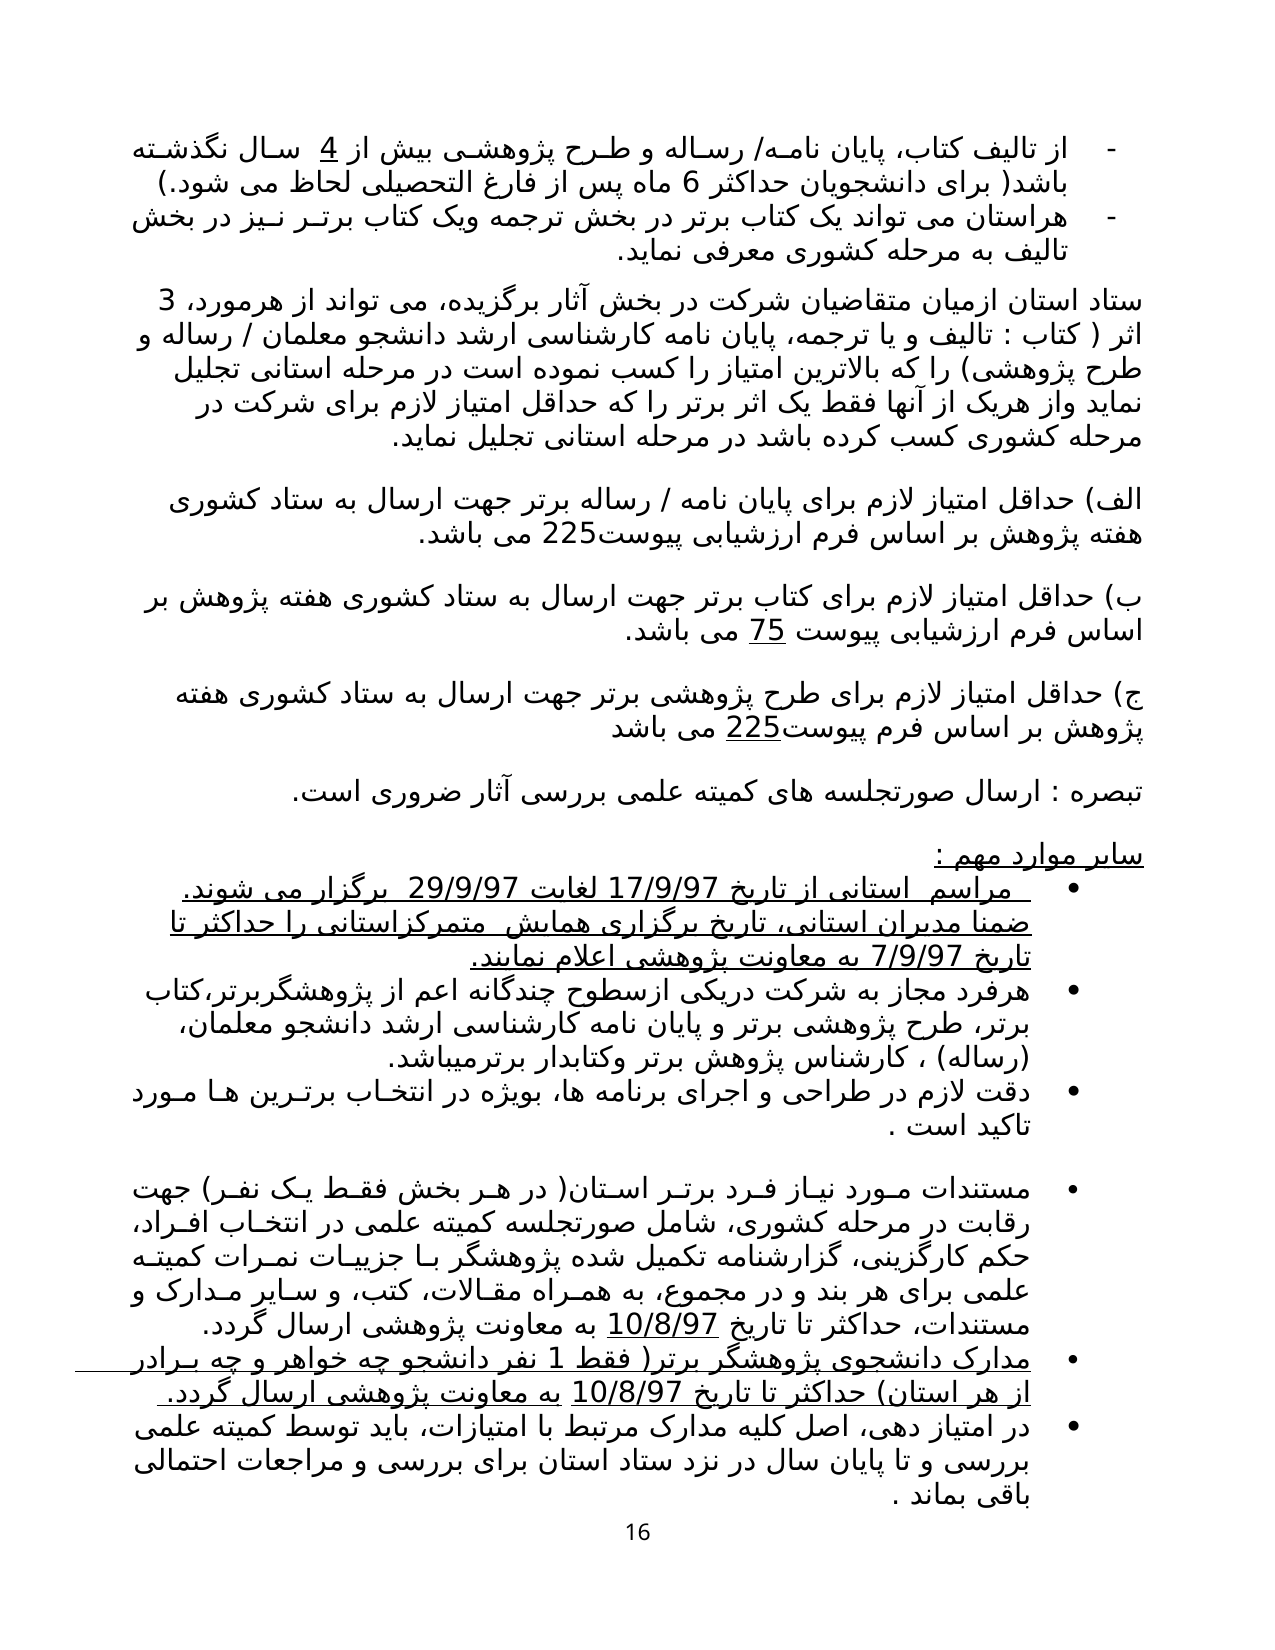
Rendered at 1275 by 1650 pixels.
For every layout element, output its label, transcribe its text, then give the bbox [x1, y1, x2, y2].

list دقت لازم در طراحی و اجرای برنامه ها، بویژه در انتخاب برترین ها مورد تاکید است . [131, 1075, 1069, 1143]
list از تالیف کتاب، پایان نامه/ رساله و طرح پژوهشی بیش از 4 سال نگذشته باشد( برای دانشجویان حداکثر 6 ماه پس از فارغ التحصیلی لحاظ می شود.) [131, 131, 1106, 199]
list مدارک دانشجوی پژوهشگر برتر( فقط 1 نفر دانشجو چه خواهر و چه برادر از هر استان) حداکثر تا تاریخ 10/8/97 به معاونت پژوهشی ارسال گردد. [131, 1371, 1069, 1439]
text ب) حداقل امتیاز لازم برای کتاب برتر جهت ارسال به ستاد کشوری هفته پژوهش بر اساس فرم ارزشیابی پیوست 75 می باشد. [131, 580, 1144, 648]
list مستندات مورد نیاز فرد برتر استان( در هر بخش فقط یک نفر) جهت رقابت در مرحله کشوری، شامل صورتجلسه کمیته علمی در انتخاب افراد، حکم کارگزینی، گزارشنامه تکمیل شده پژوهشگر با جزییات نمرات کمیته علمی برای هر بند و در مجموع، به همراه مقالات، کتب، و سایر مدارک و مستندات، حداکثر تا تاریخ 10/8/97 به معاونت پژوهشی ارسال گردد. [131, 1172, 1069, 1342]
text ستاد استان ازمیان متقاضیان شرکت در بخش آثار برگزیده، می تواند از هرمورد، 3 اثر ( کتاب : تالیف و یا ترجمه، پایان نامه کارشناسی ارشد دانشجو معلمان / رساله و طرح پژوهشی) را که بالاترین امتیاز را کسب نموده است در مرحله استانی تجلیل نماید واز هریک از آنها فقط یک اثر برتر را که حداقل امتیاز لازم برای شرکت در مرحله کشوری کسب کرده باشد در مرحله استانی تجلیل نماید. [131, 284, 1144, 453]
list مراسم استانی از تاریخ 17/9/97 لغایت 29/9/97 برگزار می شوند. ضمنا مدیران استانی، تاریخ برگزاری همایش متمرکزاستانی را حداکثر تا تاریخ 7/9/97 به معاونت پژوهشی اعلام نمایند. [131, 871, 1069, 973]
text سایر موارد مهم : [131, 837, 1144, 871]
list هراستان می تواند یک کتاب برتر در بخش ترجمه ویک کتاب برتر نیز در بخش تالیف به مرحله کشوری معرفی نماید. [131, 199, 1106, 267]
text تبصره : ارسال صورتجلسه های کمیته علمی بررسی آثار ضروری است. [131, 774, 1144, 808]
text ج) حداقل امتیاز لازم برای طرح پژوهشی برتر جهت ارسال به ستاد کشوری هفته پژوهش بر اساس فرم پیوست225 می باشد [131, 677, 1144, 745]
text الف) حداقل امتیاز لازم برای پایان نامه / رساله برتر جهت ارسال به ستاد کشوری هفته پژوهش بر اساس فرم ارزشیابی پیوست225 می باشد. [131, 483, 1144, 551]
list هرفرد مجاز به شرکت دریکی ازسطوح چندگانه اعم از پژوهشگربرتر،کتاب برتر، طرح پژوهشی برتر و پایان نامه کارشناسی ارشد دانشجو معلمان، (رساله) ، کارشناس پژوهش برتر وکتابدار برترمیباشد. [131, 973, 1069, 1075]
